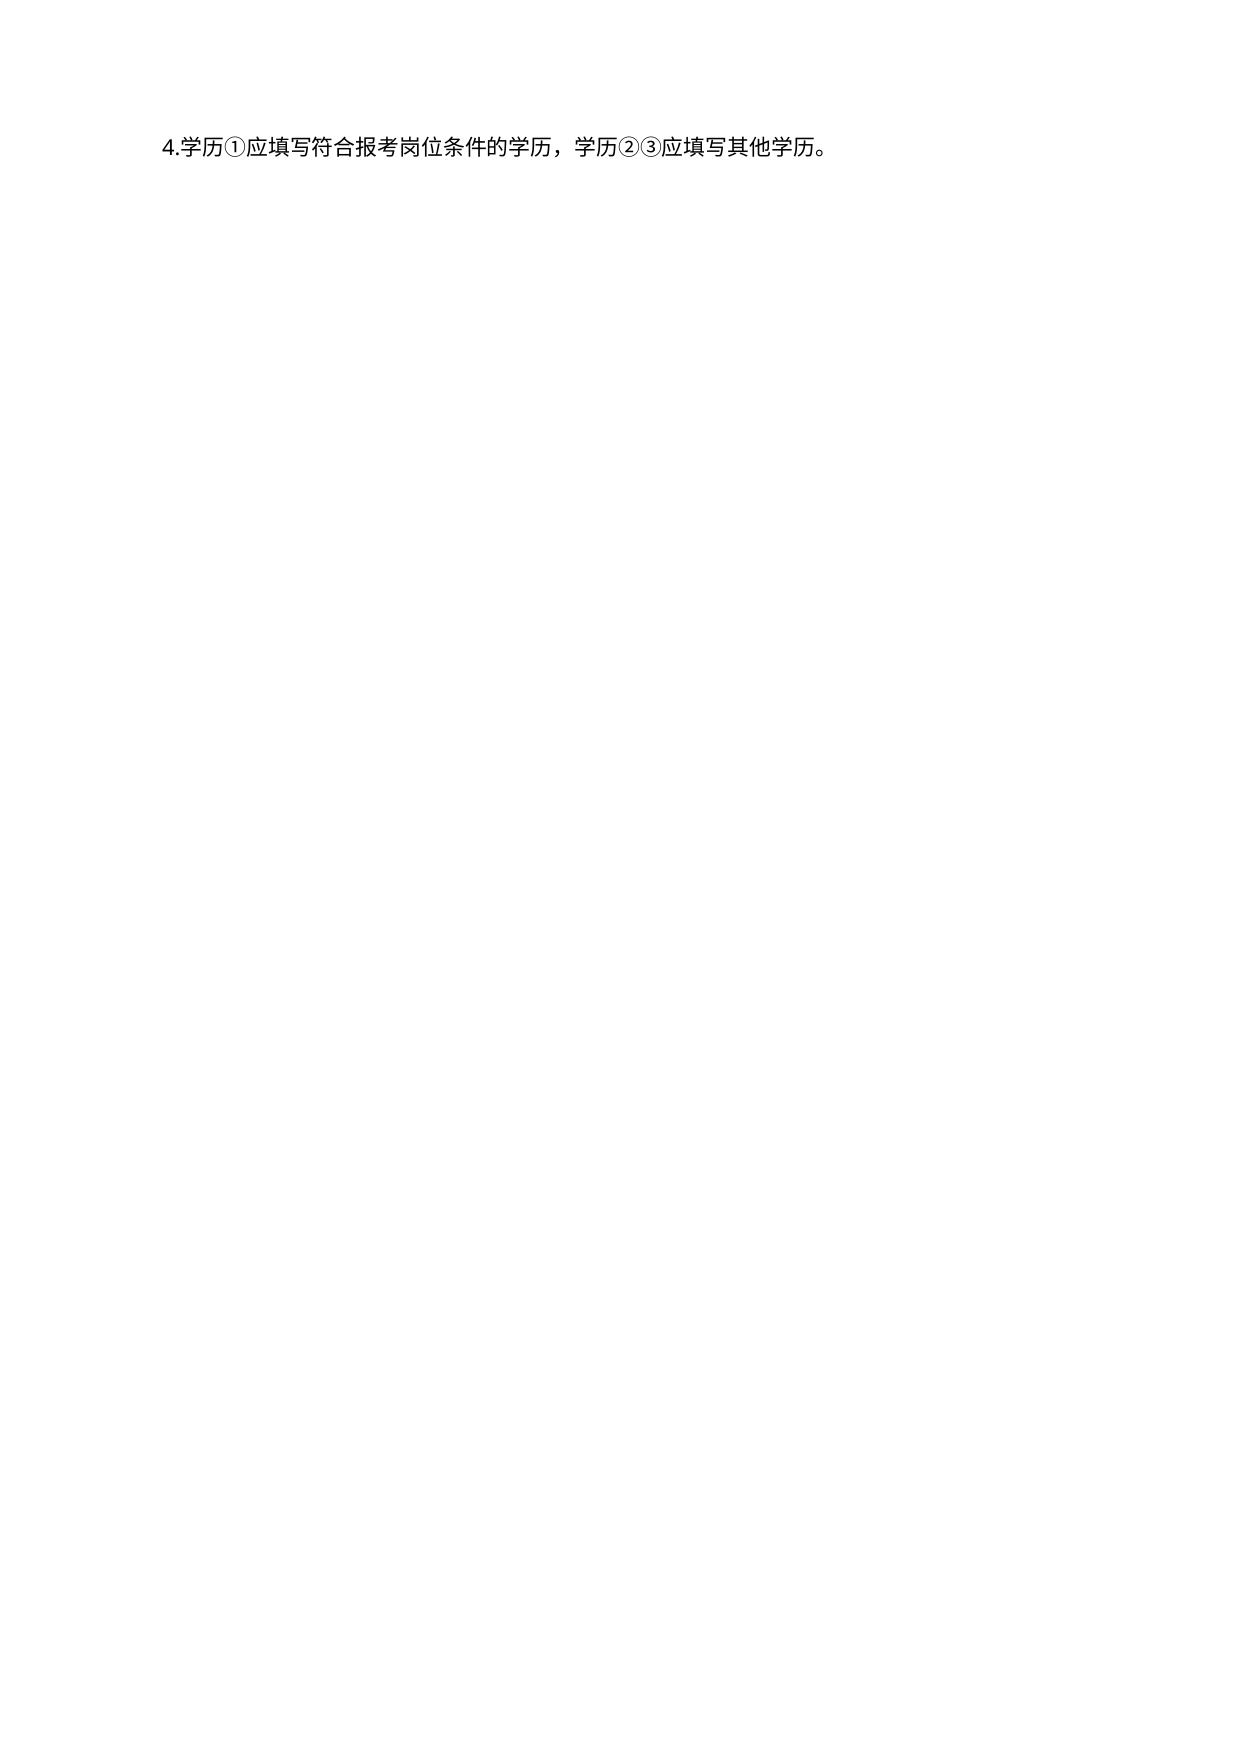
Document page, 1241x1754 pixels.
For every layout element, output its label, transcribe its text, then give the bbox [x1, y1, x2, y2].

text 4.学历①应填写符合报考岗位条件的学历，学历②③应填写其他学历。 [118, 129, 1122, 162]
